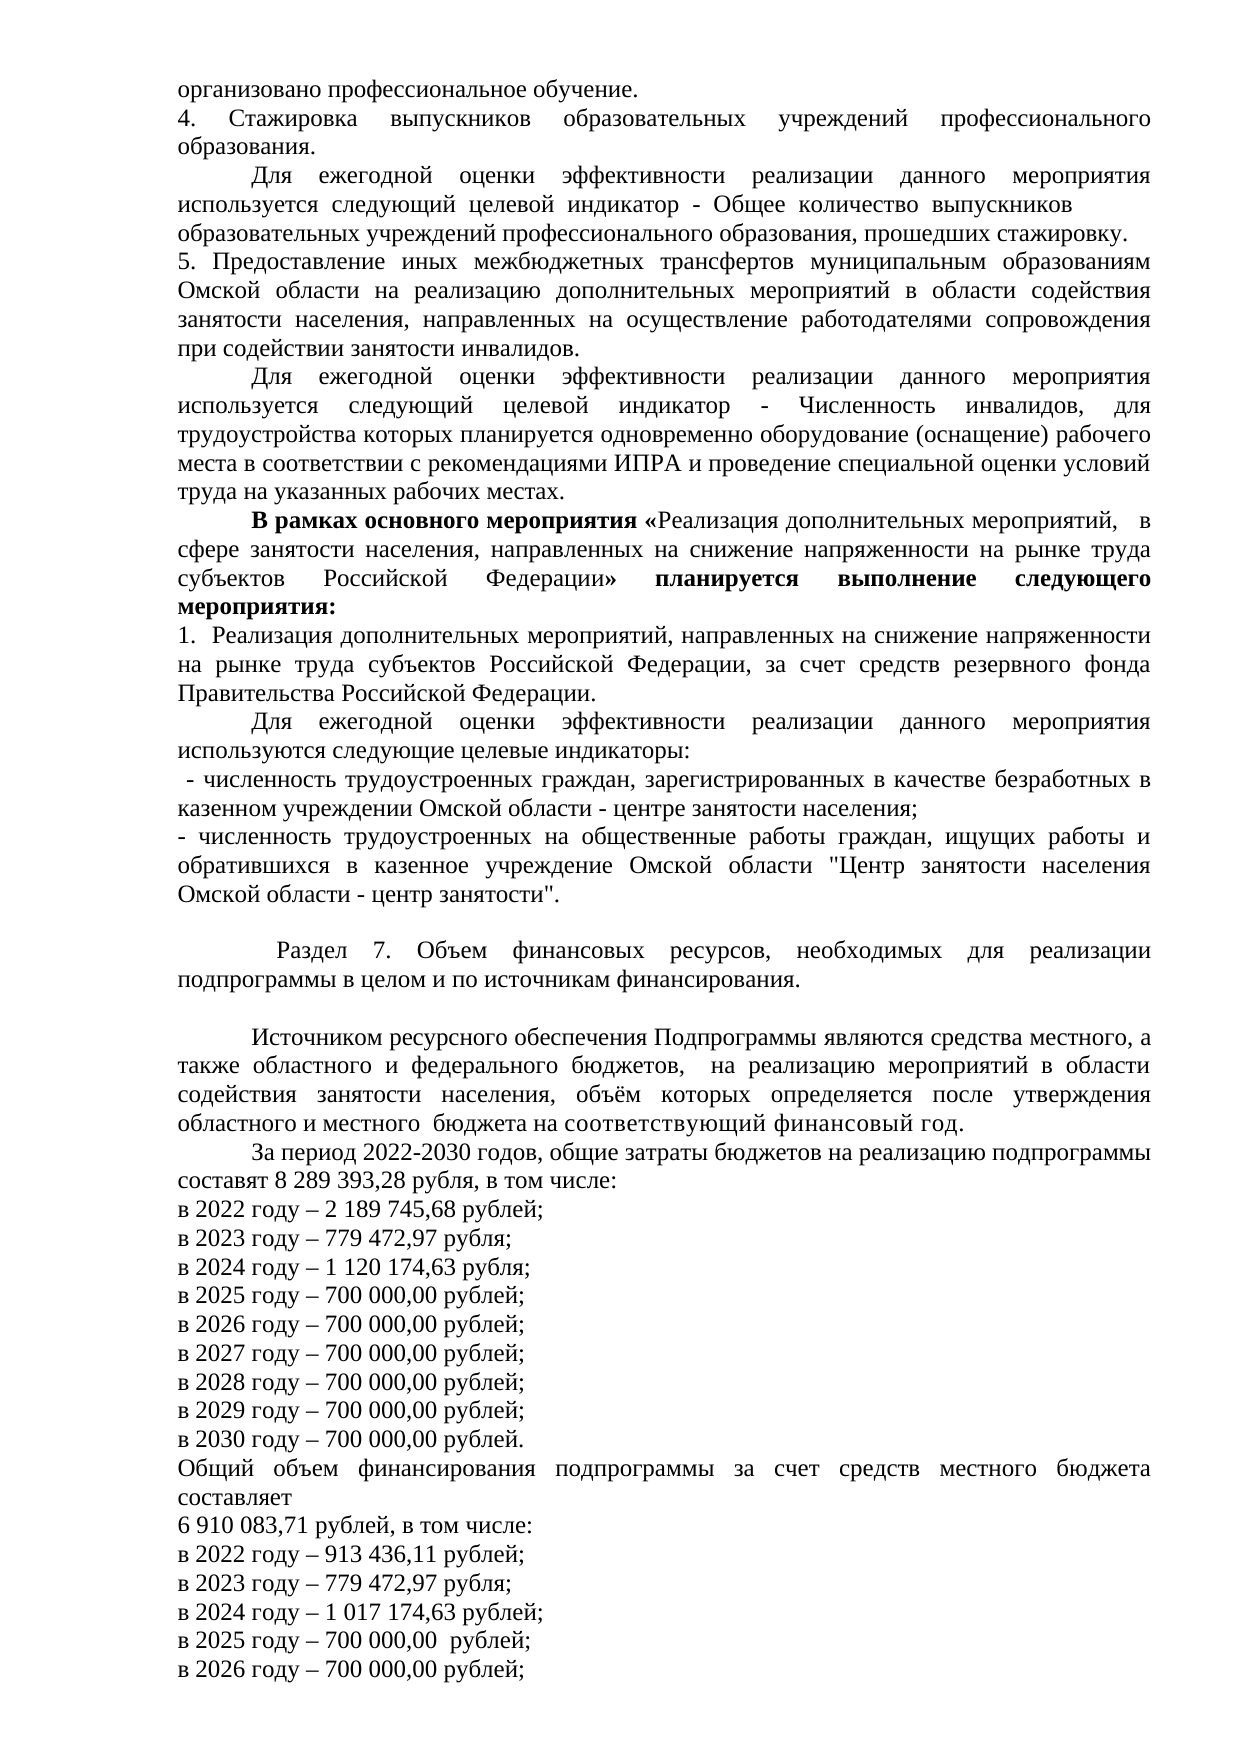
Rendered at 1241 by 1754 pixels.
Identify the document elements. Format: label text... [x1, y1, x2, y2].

text в 2022 году – 913 436,11 рублей; [177, 1539, 1152, 1568]
text в 2022 году – 2 189 745,68 рублей; [177, 1194, 1152, 1223]
text Для ежегодной оценки эффективности реализации данного мероприятия используется следующий целевой индикатор - Общее количество выпускников образовательных учреждений профессионального образования, прошедших стажировку. [177, 160, 1152, 246]
text в 2026 году – 700 000,00 рублей; [177, 1309, 1152, 1338]
text в 2023 году – 779 472,97 рубля; [177, 1568, 1152, 1597]
text Раздел 7. Объем финансовых ресурсов, необходимых для реализации подпрограммы в целом и по источникам финансирования. [177, 936, 1152, 993]
text в 2023 году – 779 472,97 рубля; [177, 1223, 1152, 1252]
text Для ежегодной оценки эффективности реализации данного мероприятия используется следующий целевой индикатор - Численность инвалидов, для трудоустройства которых планируется одновременно оборудование (оснащение) рабочего места в соответствии с рекомендациями ИПРА и проведение специальной оценки условий труда на указанных рабочих местах. [177, 361, 1152, 505]
text 4. Стажировка выпускников образовательных учреждений профессионального образования. [177, 103, 1152, 160]
text в 2027 году – 700 000,00 рублей; [177, 1338, 1152, 1367]
text Источником ресурсного обеспечения Подпрограммы являются средства местного, а также областного и федерального бюджетов, на реализацию мероприятий в области содействия занятости населения, объём которых определяется после утверждения областного и местного бюджета на соответствующий финансовый год. [177, 1022, 1152, 1137]
text в 2025 году – 700 000,00 рублей; [177, 1281, 1152, 1309]
text За период 2022-2030 годов, общие затраты бюджетов на реализацию подпрограммы составят 8 289 393,28 рубля, в том числе: [177, 1137, 1152, 1194]
text в 2026 году – 700 000,00 рублей; [177, 1654, 1152, 1683]
text Для ежегодной оценки эффективности реализации данного мероприятия используются следующие целевые индикаторы: [177, 706, 1152, 764]
text 5. Предоставление иных межбюджетных трансфертов муниципальным образованиям Омской области на реализацию дополнительных мероприятий в области содействия занятости населения, направленных на осуществление работодателями сопровождения при содействии занятости инвалидов. [177, 246, 1152, 361]
text в 2024 году – 1 017 174,63 рублей; [177, 1597, 1152, 1626]
text Общий объем финансирования подпрограммы за счет средств местного бюджета составляет [177, 1453, 1152, 1511]
text - численность трудоустроенных граждан, зарегистрированных в качестве безработных в казенном учреждении Омской области - центре занятости населения; [177, 764, 1152, 821]
text в 2029 году – 700 000,00 рублей; [177, 1396, 1152, 1424]
text - численность трудоустроенных на общественные работы граждан, ищущих работы и обратившихся в казенное учреждение Омской области "Центр занятости населения Омской области - центр занятости". [177, 821, 1152, 908]
text в 2028 году – 700 000,00 рублей; [177, 1367, 1152, 1396]
text в 2025 году – 700 000,00 рублей; [177, 1626, 1152, 1654]
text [177, 74, 1152, 103]
text В рамках основного мероприятия «Реализация дополнительных мероприятий, в сфере занятости населения, направленных на снижение напряженности на рынке труда субъектов Российской Федерации» планируется выполнение следующего мероприятия: [177, 505, 1152, 620]
text 1. Реализация дополнительных мероприятий, направленных на снижение напряженности на рынке труда субъектов Российской Федерации, за счет средств резервного фонда Правительства Российской Федерации. [177, 620, 1152, 706]
text в 2030 году – 700 000,00 рублей. [177, 1424, 1152, 1453]
text 6 910 083,71 рублей, в том числе: [177, 1511, 1152, 1539]
text в 2024 году – 1 120 174,63 рубля; [177, 1252, 1152, 1281]
